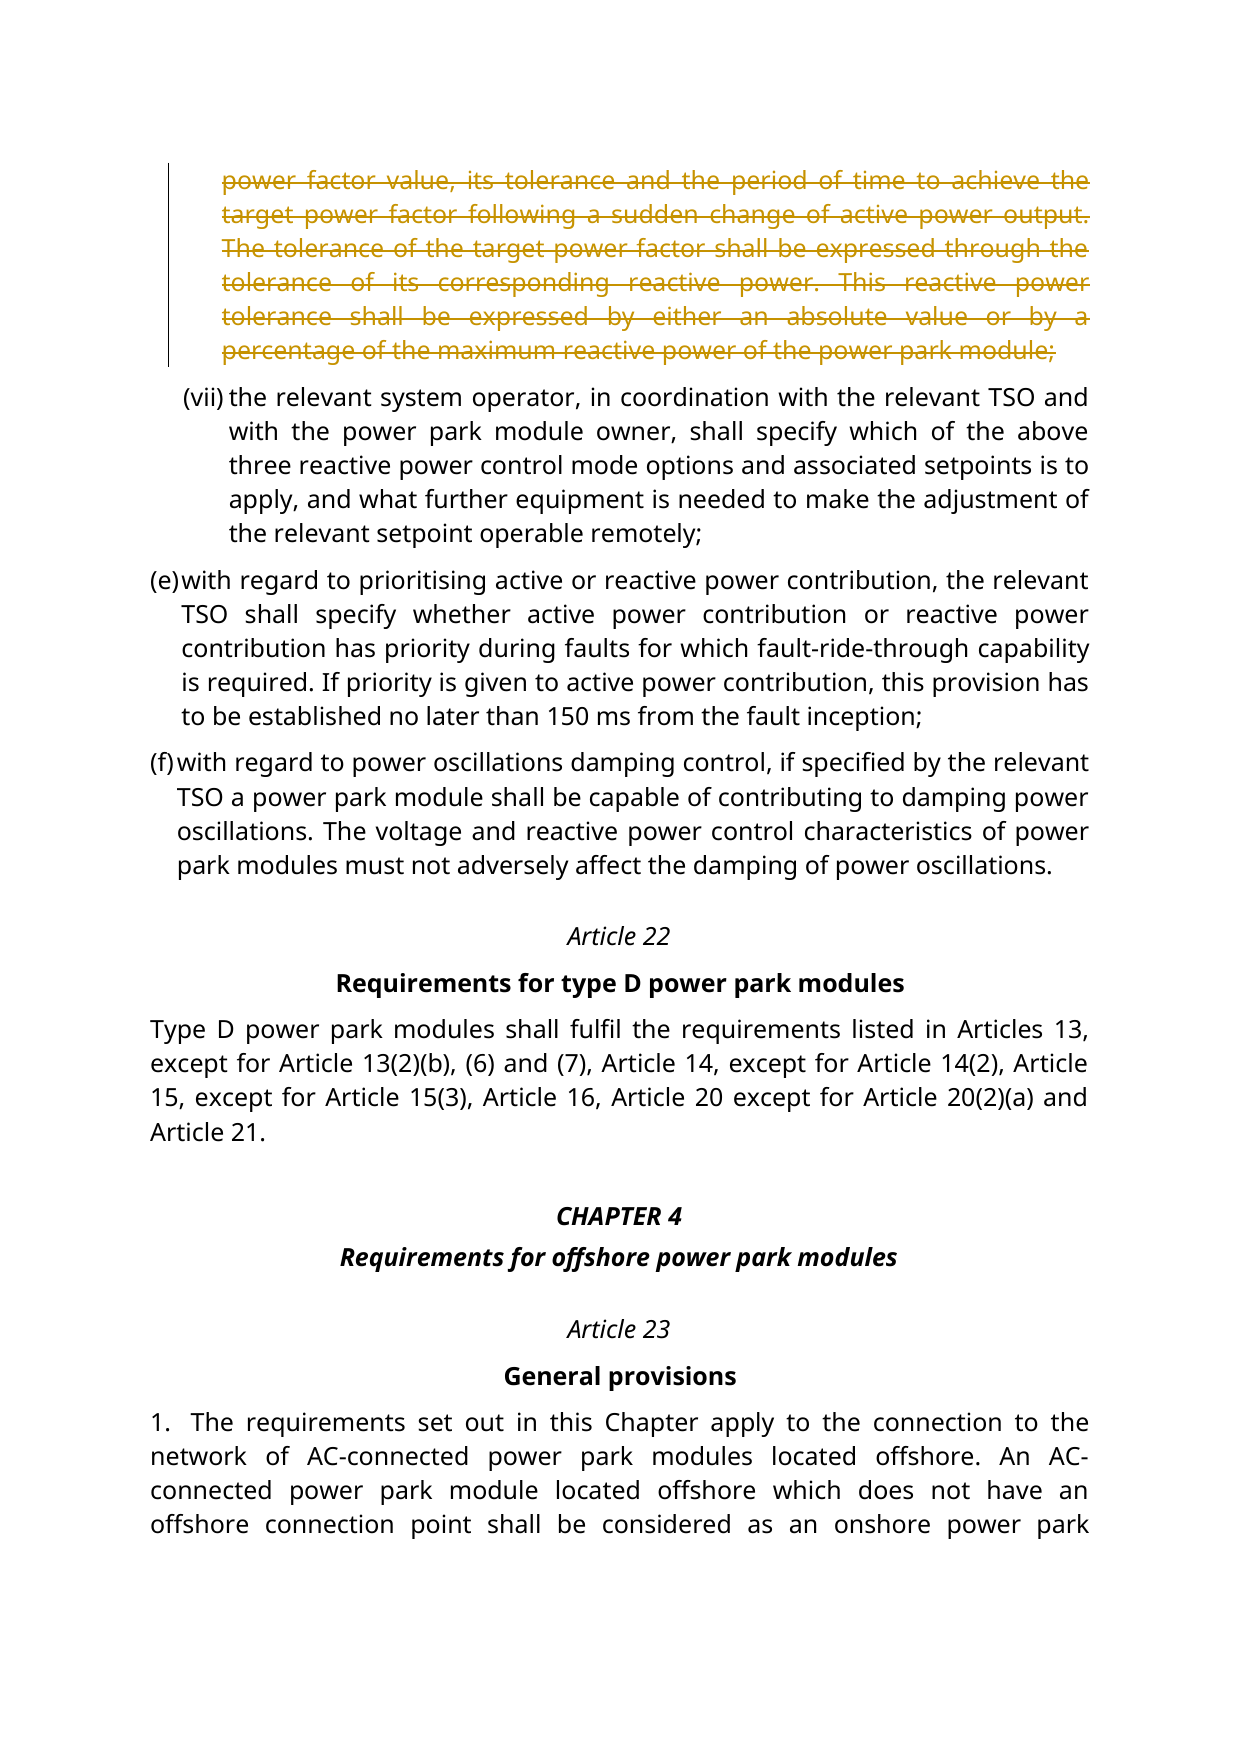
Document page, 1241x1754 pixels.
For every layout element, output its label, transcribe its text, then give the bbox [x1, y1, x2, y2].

text Requirements for type D power park modules [150, 965, 1090, 999]
text CHAPTER 4 [150, 1198, 1090, 1232]
text Article 22 [150, 919, 1090, 953]
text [150, 1405, 1090, 1541]
text Requirements for offshore power park modules [150, 1240, 1090, 1274]
text Article 23 [150, 1312, 1090, 1346]
table_header (e) [150, 550, 181, 733]
table_header with regard to power oscillations damping control, if specified by the relevant TSO a power park module shall be capable of contributing to damping power oscillations. The voltage and reactive power control characteristics of power park modules must not adversely affect the damping of power oscillations. [177, 733, 1090, 881]
table_header (d) [150, 150, 183, 550]
table_header (f) [150, 733, 177, 881]
text Type D power park modules shall fulfil the requirements listed in Articles 13, except for Article 13(2)(b), (6) and (7), Article 14, except for Article 14(2), Article 15, except for Article 15(3), Article 16, Article 20 except for Article 20(2)(a) and Article 21. [150, 1012, 1090, 1148]
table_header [183, 150, 1090, 550]
table_header with regard to prioritising active or reactive power contribution, the relevant TSO shall specify whether active power contribution or reactive power contribution has priority during faults for which fault-ride-through capability is required. If priority is given to active power contribution, this provision has to be established no later than 150 ms from the fault inception; [181, 550, 1090, 733]
text General provisions [150, 1358, 1090, 1392]
